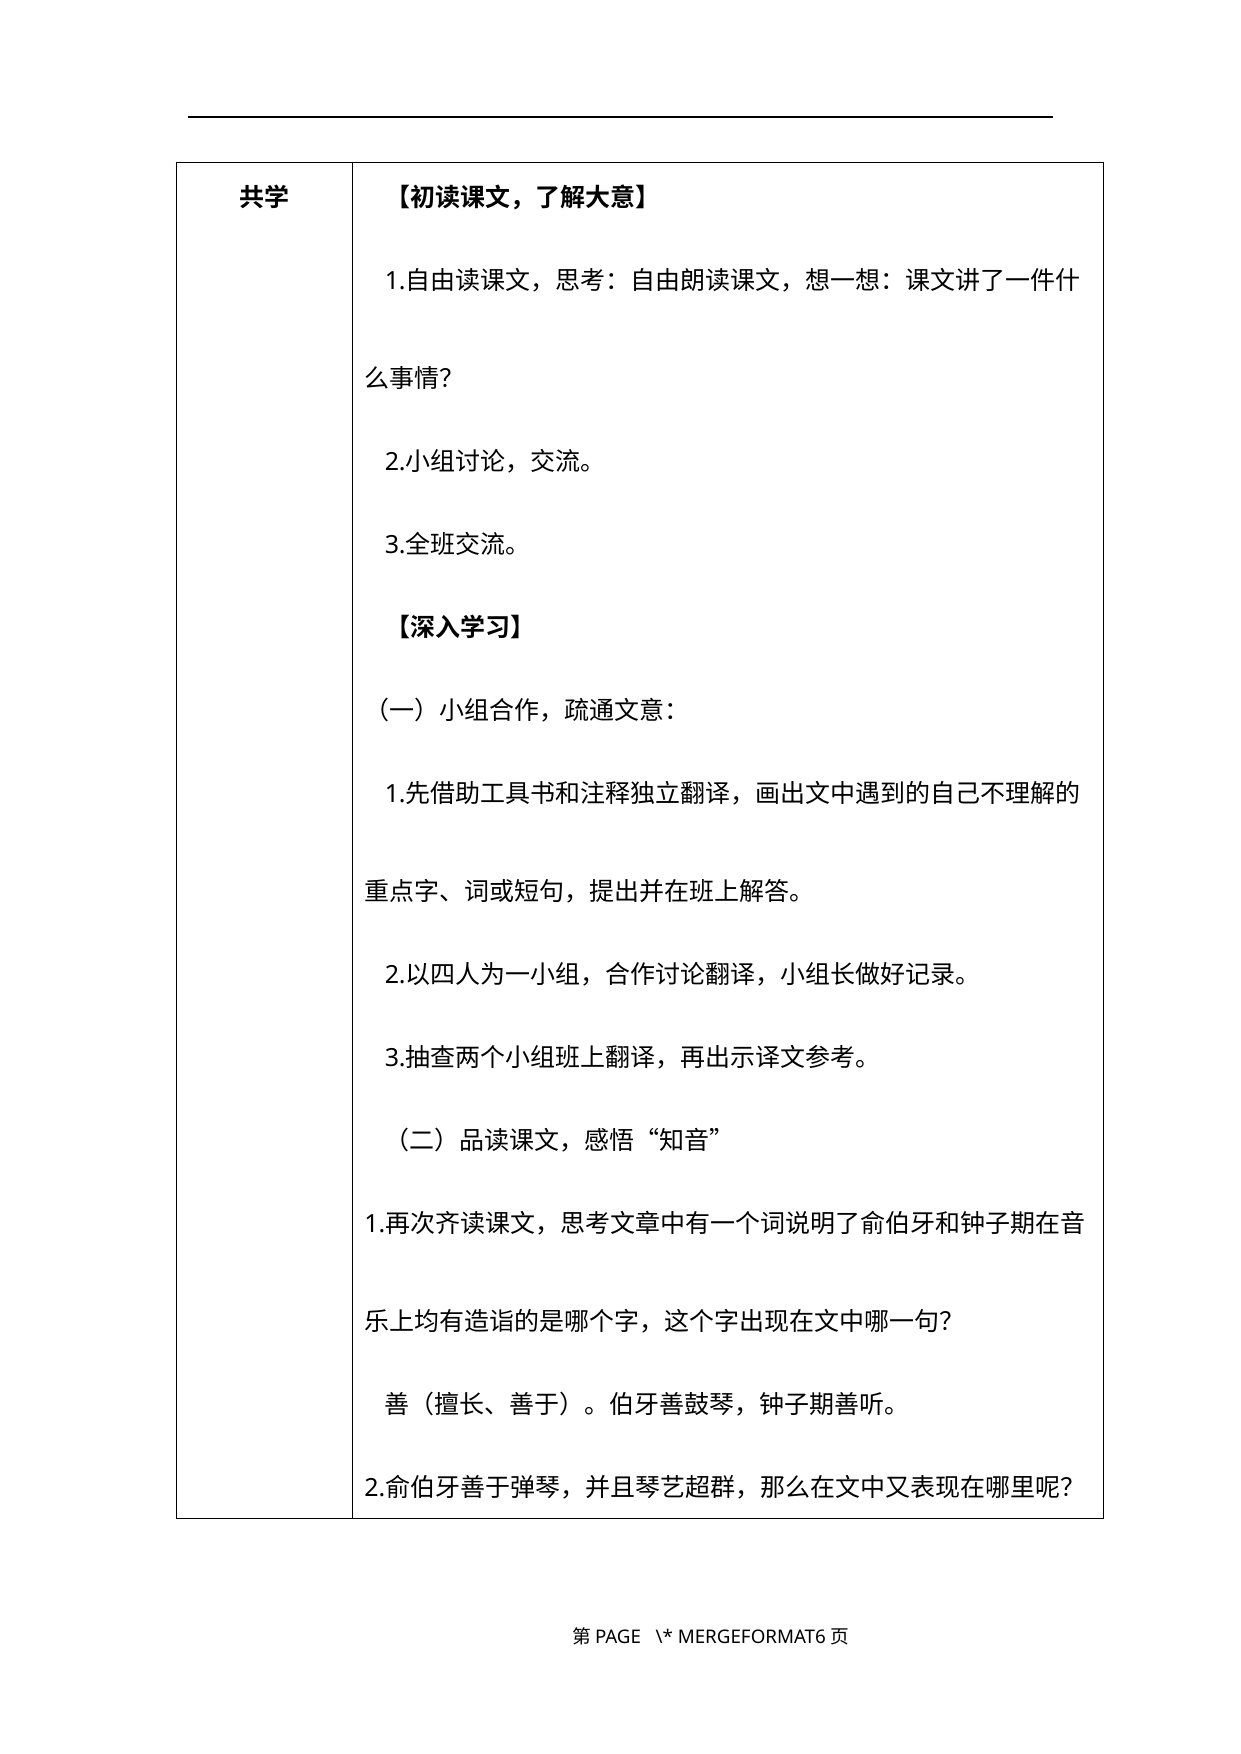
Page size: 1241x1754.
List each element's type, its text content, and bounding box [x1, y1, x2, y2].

table_cell 共学 [177, 163, 352, 1518]
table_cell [353, 163, 1103, 1518]
